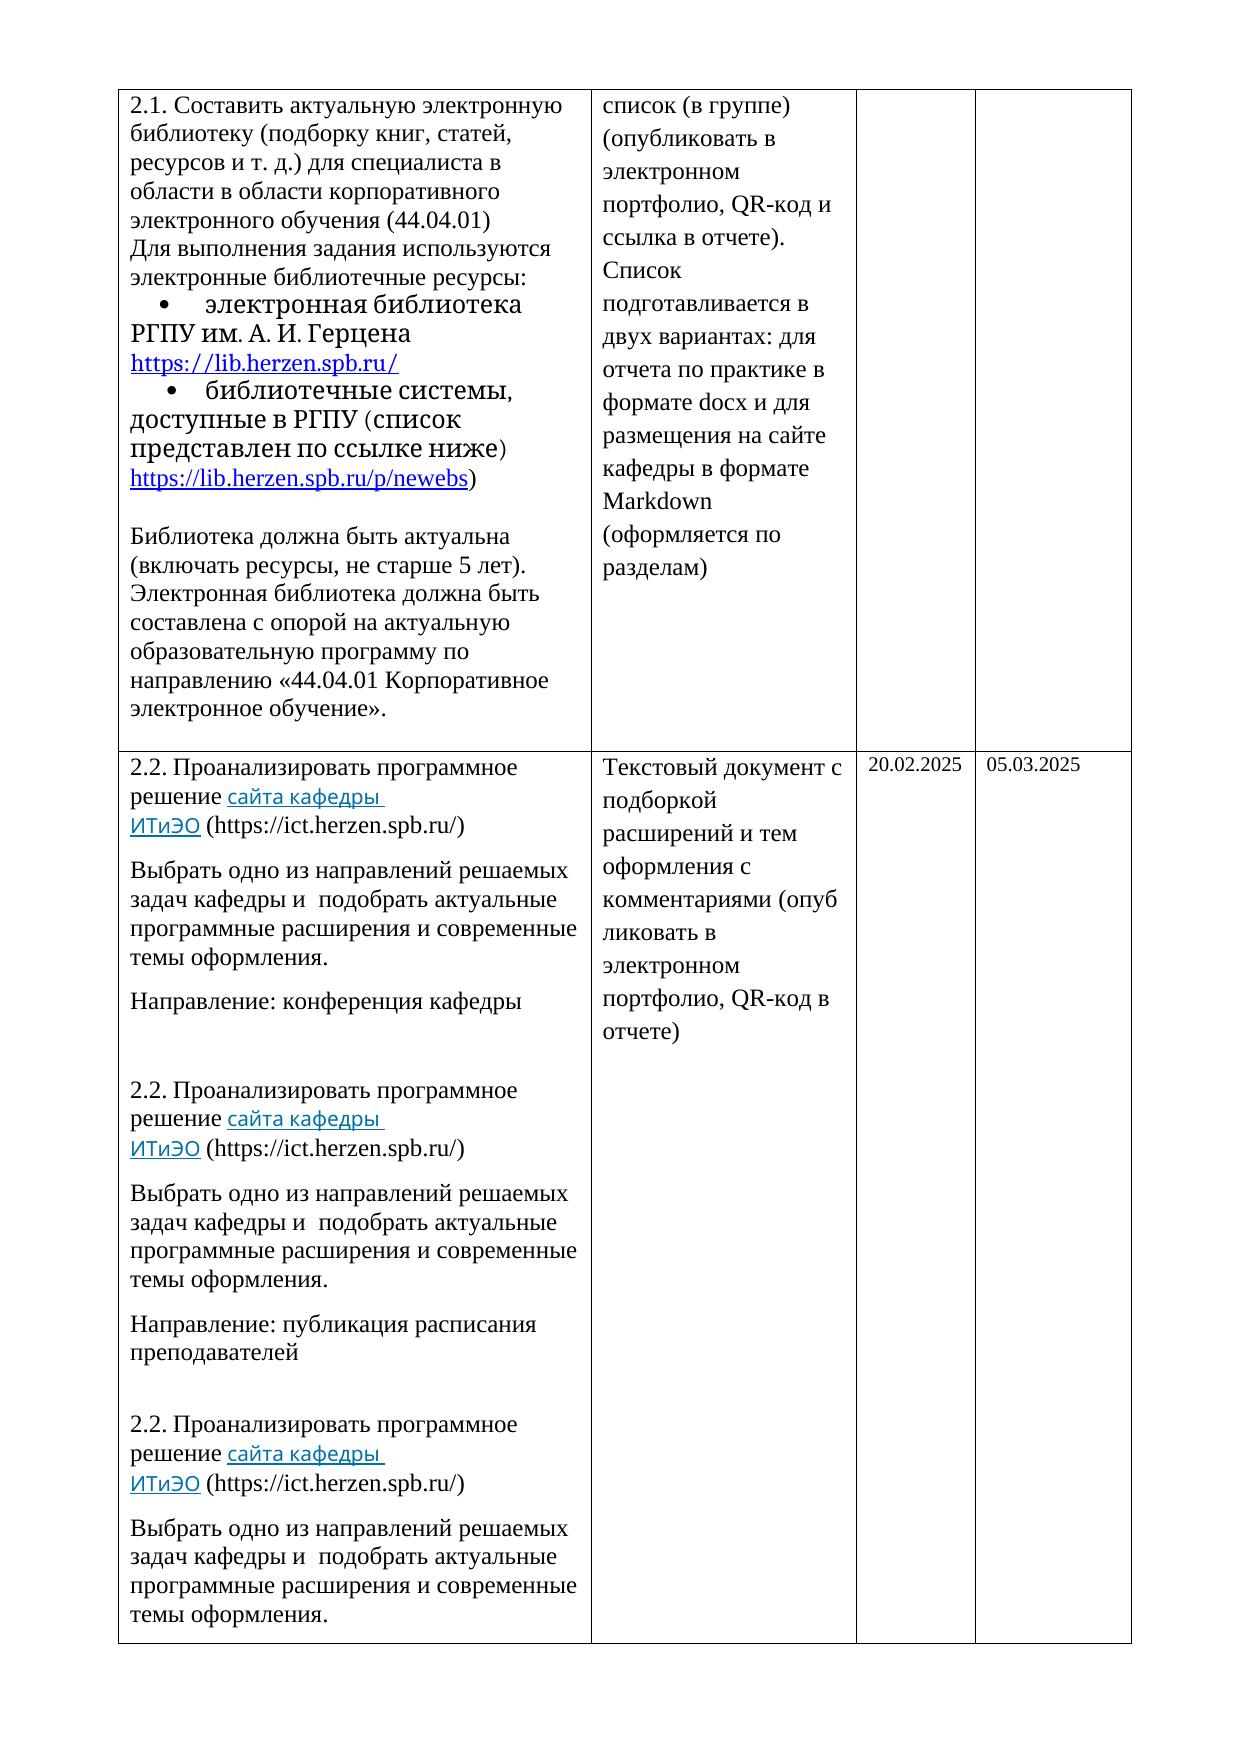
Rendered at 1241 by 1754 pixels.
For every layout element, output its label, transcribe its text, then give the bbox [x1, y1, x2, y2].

table_cell 20.02.2025 [857, 752, 975, 1643]
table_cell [592, 752, 856, 1643]
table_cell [119, 752, 591, 1643]
table_cell 05.03.2025 [976, 752, 1131, 1643]
